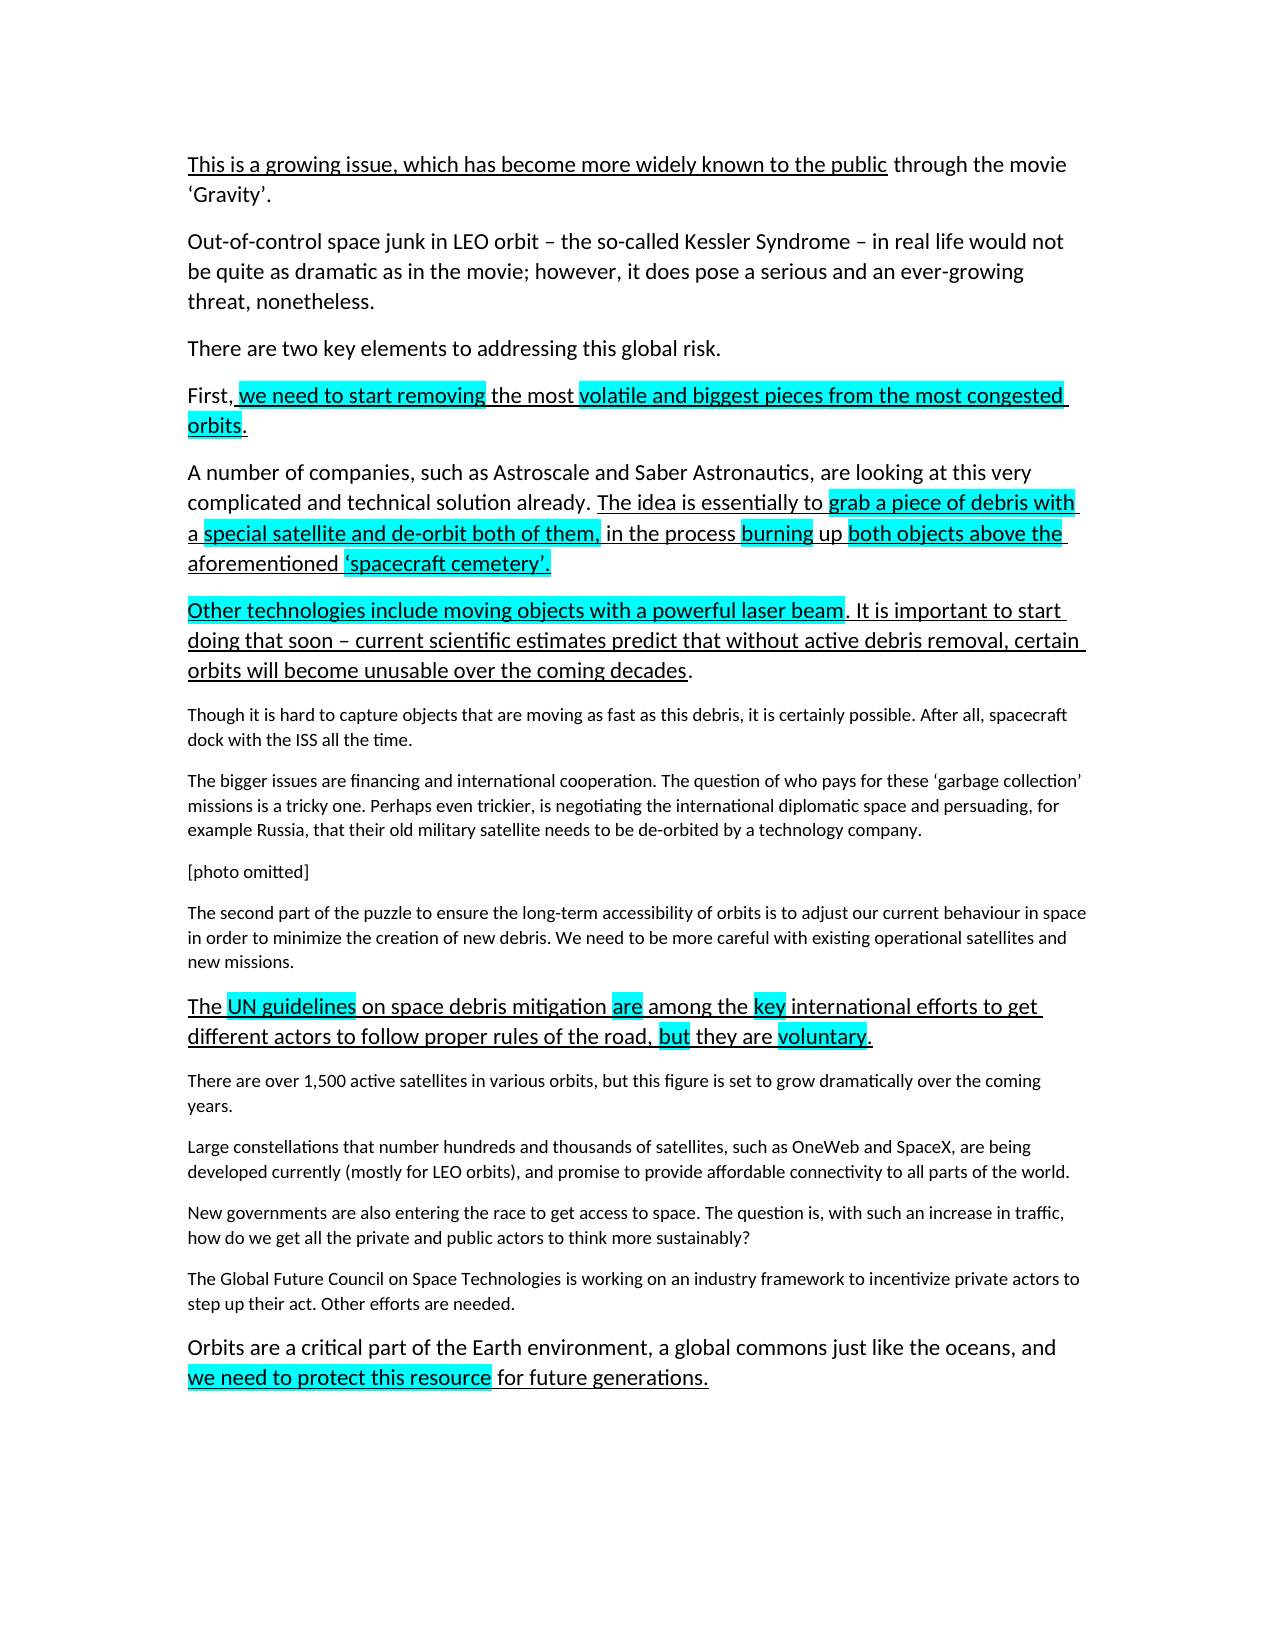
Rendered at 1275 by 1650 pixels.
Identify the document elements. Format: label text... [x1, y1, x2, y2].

text The second part of the puzzle to ensure the long-term accessibility of orbits is to adjust our current behaviour in space in order to minimize the creation of new debris. We need to be more careful with existing operational satellites and new missions. [187, 901, 1087, 973]
text Out-of-control space junk in LEO orbit – the so-called Kessler Syndrome – in real life would not be quite as dramatic as in the movie; however, it does pose a serious and an ever-growing threat, nonetheless. [187, 227, 1087, 316]
text New governments are also entering the race to get access to space. The question is, with such an increase in traffic, how do we get all the private and public actors to think more sustainably? [187, 1201, 1087, 1249]
text A number of companies, such as Astroscale and Saber Astronautics, are looking at this very complicated and technical solution already. The idea is essentially to grab a piece of debris with a special satellite and de-orbit both of them, in the process burning up both objects above the aforementioned ‘spacecraft cemetery’. [187, 458, 1087, 577]
text Large constellations that number hundreds and thousands of satellites, such as OneWeb and SpaceX, are being developed currently (mostly for LEO orbits), and promise to provide affordable connectivity to all parts of the world. [187, 1135, 1087, 1183]
text The UN guidelines on space debris mitigation are among the key international efforts to get different actors to follow proper rules of the road, but they are voluntary. [187, 992, 1087, 1050]
text Orbits are a critical part of the Earth environment, a global commons just like the oceans, and we need to protect this resource for future generations. [187, 1333, 1087, 1391]
text The bigger issues are financing and international cooperation. The question of who pays for these ‘garbage collection’ missions is a tricky one. Perhaps even trickier, is negotiating the international diplomatic space and persuading, for example Russia, that their old military satellite needs to be de-orbited by a technology company. [187, 769, 1087, 841]
text Though it is hard to capture objects that are moving as fast as this debris, it is certainly possible. After all, spacecraft dock with the ISS all the time. [187, 703, 1087, 751]
text [photo omitted] [187, 860, 1087, 883]
text This is a growing issue, which has become more widely known to the public through the movie ‘Gravity’. [187, 150, 1087, 208]
text The Global Future Council on Space Technologies is working on an industry framework to incentivize private actors to step up their act. Other efforts are needed. [187, 1267, 1087, 1315]
text Other technologies include moving objects with a powerful laser beam. It is important to start doing that soon – current scientific estimates predict that without active debris removal, certain orbits will become unusable over the coming decades. [187, 596, 1087, 684]
text There are two key elements to addressing this global risk. [187, 334, 1087, 362]
text There are over 1,500 active satellites in various orbits, but this figure is set to grow dramatically over the coming years. [187, 1069, 1087, 1117]
text First, we need to start removing the most volatile and biggest pieces from the most congested orbits. [187, 381, 1087, 439]
